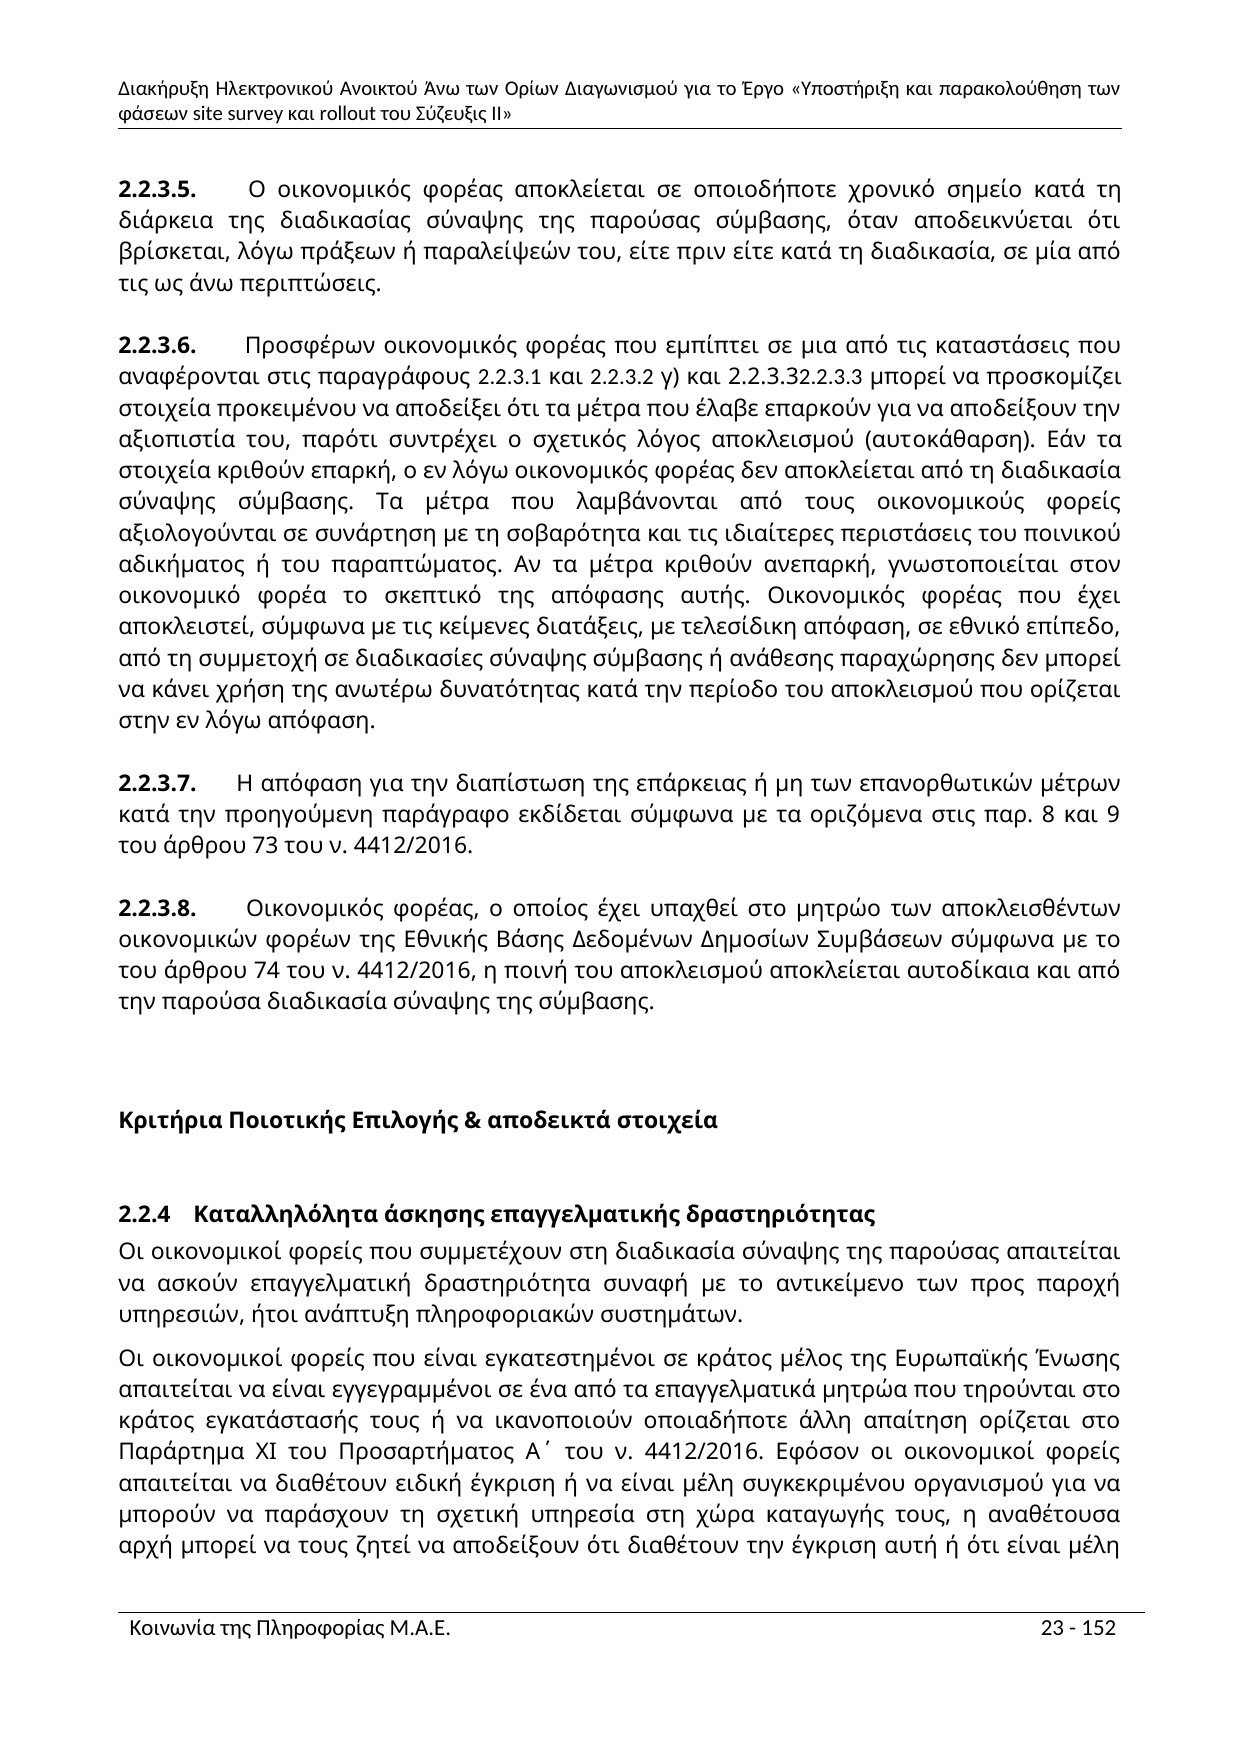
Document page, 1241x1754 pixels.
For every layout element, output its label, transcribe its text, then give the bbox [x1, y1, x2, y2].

list Η απόφαση για την διαπίστωση της επάρκειας ή μη των επανορθωτικών μέτρων κατά την προηγούμενη παράγραφο εκδίδεται σύμφωνα με τα οριζόμενα στις παρ. 8 και 9 του άρθρου 73 του ν. 4412/2016. [118, 766, 1122, 860]
list Προσφέρων οικονομικός φορέας που εμπίπτει σε μια από τις καταστάσεις που αναφέρονται στις παραγράφους 2.2.3.1 και 2.2.3.2 γ) και 2.2.3.32.2.3.3 μπορεί να προσκομίζει στοιχεία προκειμένου να αποδείξει ότι τα μέτρα που έλαβε επαρκούν για να αποδείξουν την αξιοπιστία του, παρότι συντρέχει ο σχετικός λόγος αποκλεισμού (αυτoκάθαρση). Εάν τα στοιχεία κριθούν επαρκή, ο εν λόγω οικονομικός φορέας δεν αποκλείεται από τη διαδικασία σύναψης σύμβασης. Τα μέτρα που λαμβάνονται από τους οικονομικούς φορείς αξιολογούνται σε συνάρτηση με τη σοβαρότητα και τις ιδιαίτερες περιστάσεις του ποινικού αδικήματος ή του παραπτώματος. Αν τα μέτρα κριθούν ανεπαρκή, γνωστοποιείται στον οικονομικό φορέα το σκεπτικό της απόφασης αυτής. Οικονομικός φορέας που έχει αποκλειστεί, σύμφωνα με τις κείμενες διατάξεις, με τελεσίδικη απόφαση, σε εθνικό επίπεδο, από τη συμμετοχή σε διαδικασίες σύναψης σύμβασης ή ανάθεσης παραχώρησης δεν μπορεί να κάνει χρήση της ανωτέρω δυνατότητας κατά την περίοδο του αποκλεισμού που ορίζεται στην εν λόγω απόφαση. [118, 329, 1122, 735]
text Οι οικονομικοί φορείς που συμμετέχουν στη διαδικασία σύναψης της παρούσας απαιτείται να ασκούν επαγγελματική δραστηριότητα συναφή με το αντικείμενο των προς παροχή υπηρεσιών, ήτοι ανάπτυξη πληροφοριακών συστημάτων. [118, 1235, 1122, 1329]
list Ο οικονομικός φορέας αποκλείεται σε οποιοδήποτε χρονικό σημείο κατά τη διάρκεια της διαδικασίας σύναψης της παρούσας σύμβασης, όταν αποδεικνύεται ότι βρίσκεται, λόγω πράξεων ή παραλείψεών του, είτε πριν είτε κατά τη διαδικασία, σε μία από τις ως άνω περιπτώσεις. [118, 173, 1122, 298]
subtitle Καταλληλόλητα άσκησης επαγγελματικής δραστηριότητας [118, 1198, 1122, 1229]
list Οικονομικός φορέας, ο οποίος έχει υπαχθεί στο μητρώο των αποκλεισθέντων οικονομικών φορέων της Εθνικής Βάσης Δεδομένων Δημοσίων Συμβάσεων σύμφωνα με το του άρθρου 74 του ν. 4412/2016, η ποινή του αποκλεισμού αποκλείεται αυτοδίκαια και από την παρούσα διαδικασία σύναψης της σύμβασης. [118, 891, 1122, 1016]
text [118, 1341, 1122, 1560]
subtitle Κριτήρια Ποιοτικής Επιλογής & αποδεικτά στοιχεία [118, 1104, 1122, 1135]
